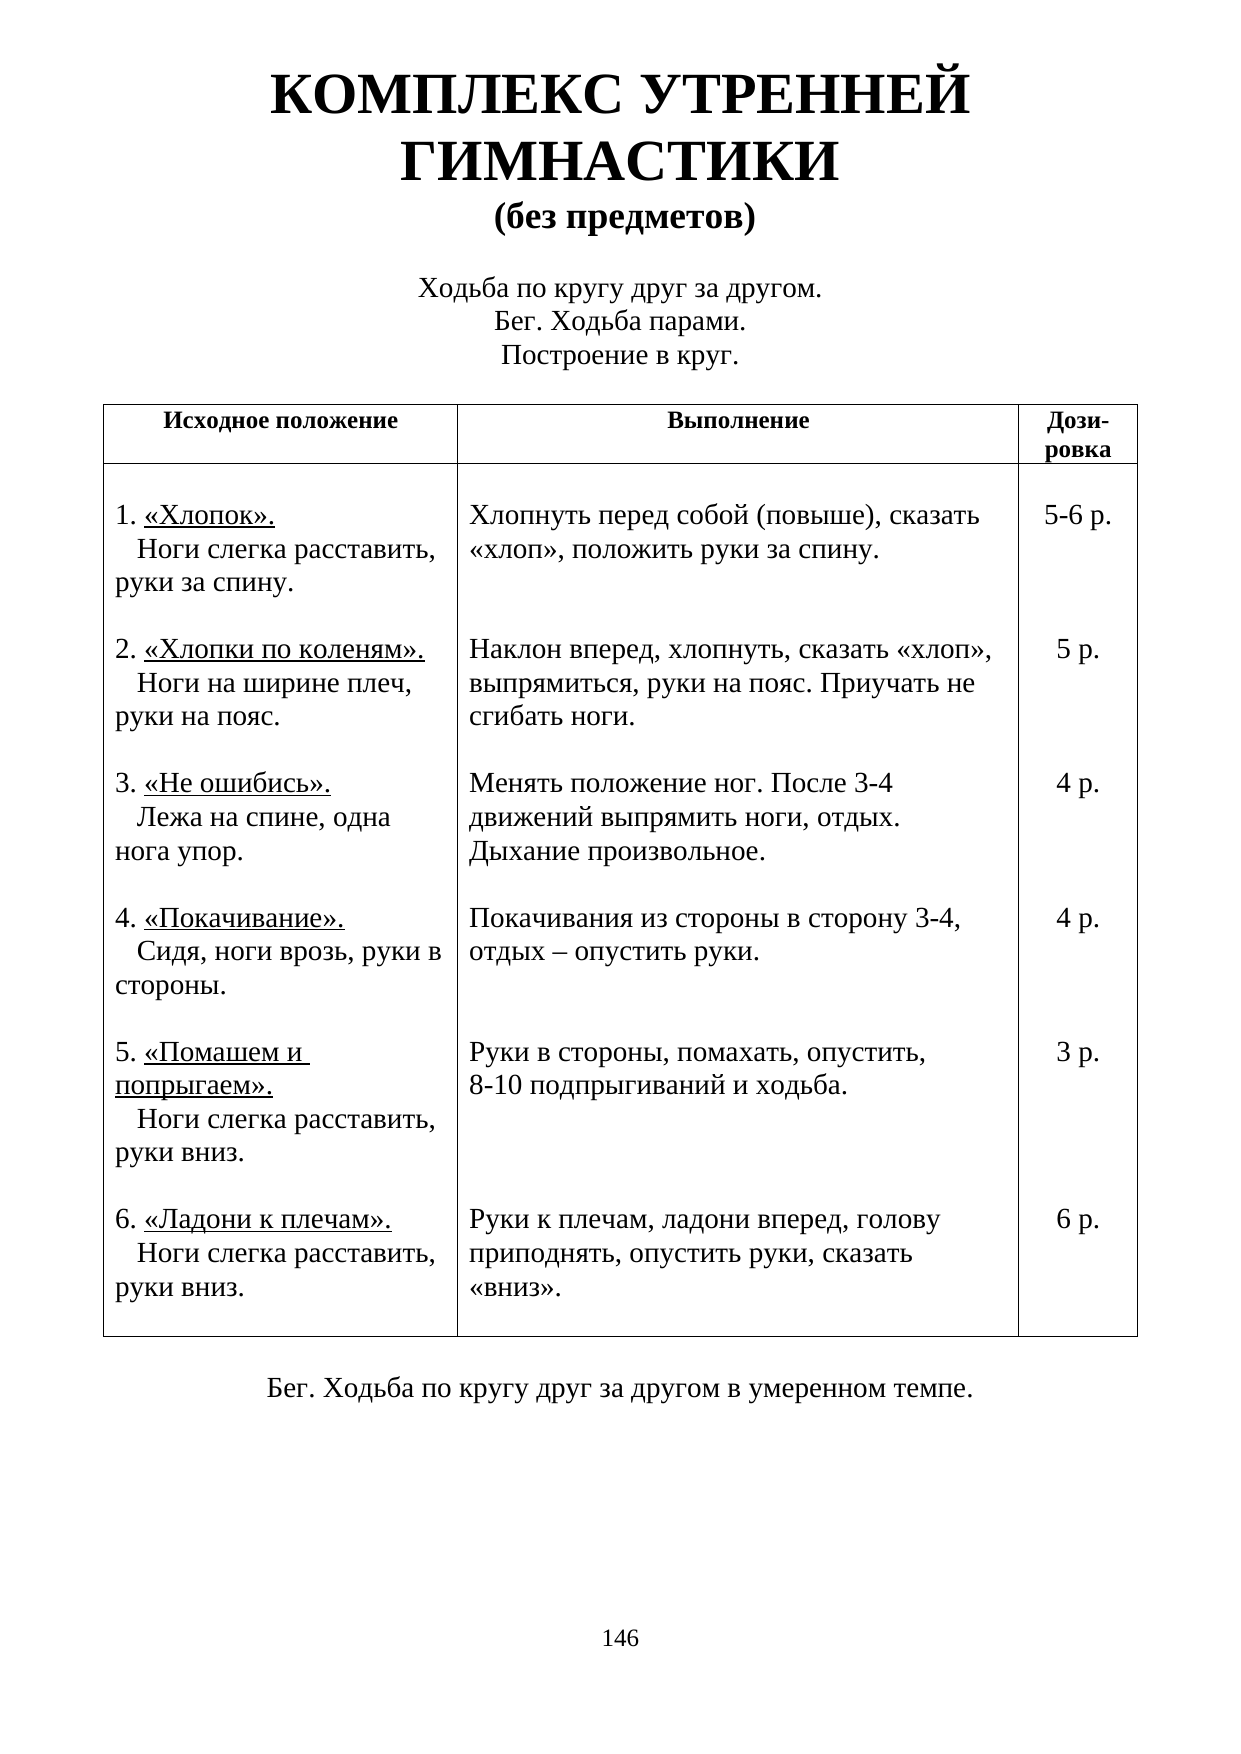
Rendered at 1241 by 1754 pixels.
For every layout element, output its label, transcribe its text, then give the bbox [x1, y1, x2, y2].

text Построение в круг. [89, 337, 1152, 371]
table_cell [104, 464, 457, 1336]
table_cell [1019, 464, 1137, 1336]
text Ходьба по кругу друг за другом. [89, 270, 1152, 303]
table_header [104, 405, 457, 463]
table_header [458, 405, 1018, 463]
text Бег. Ходьба по кругу друг за другом в умеренном темпе. [89, 1370, 1152, 1404]
text (без предметов) [89, 193, 1152, 236]
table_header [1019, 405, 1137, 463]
text Бег. Ходьба парами. [89, 303, 1152, 337]
text КОМПЛЕКС УТРЕННЕЙ ГИМНАСТИКИ [89, 59, 1152, 193]
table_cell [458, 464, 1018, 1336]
